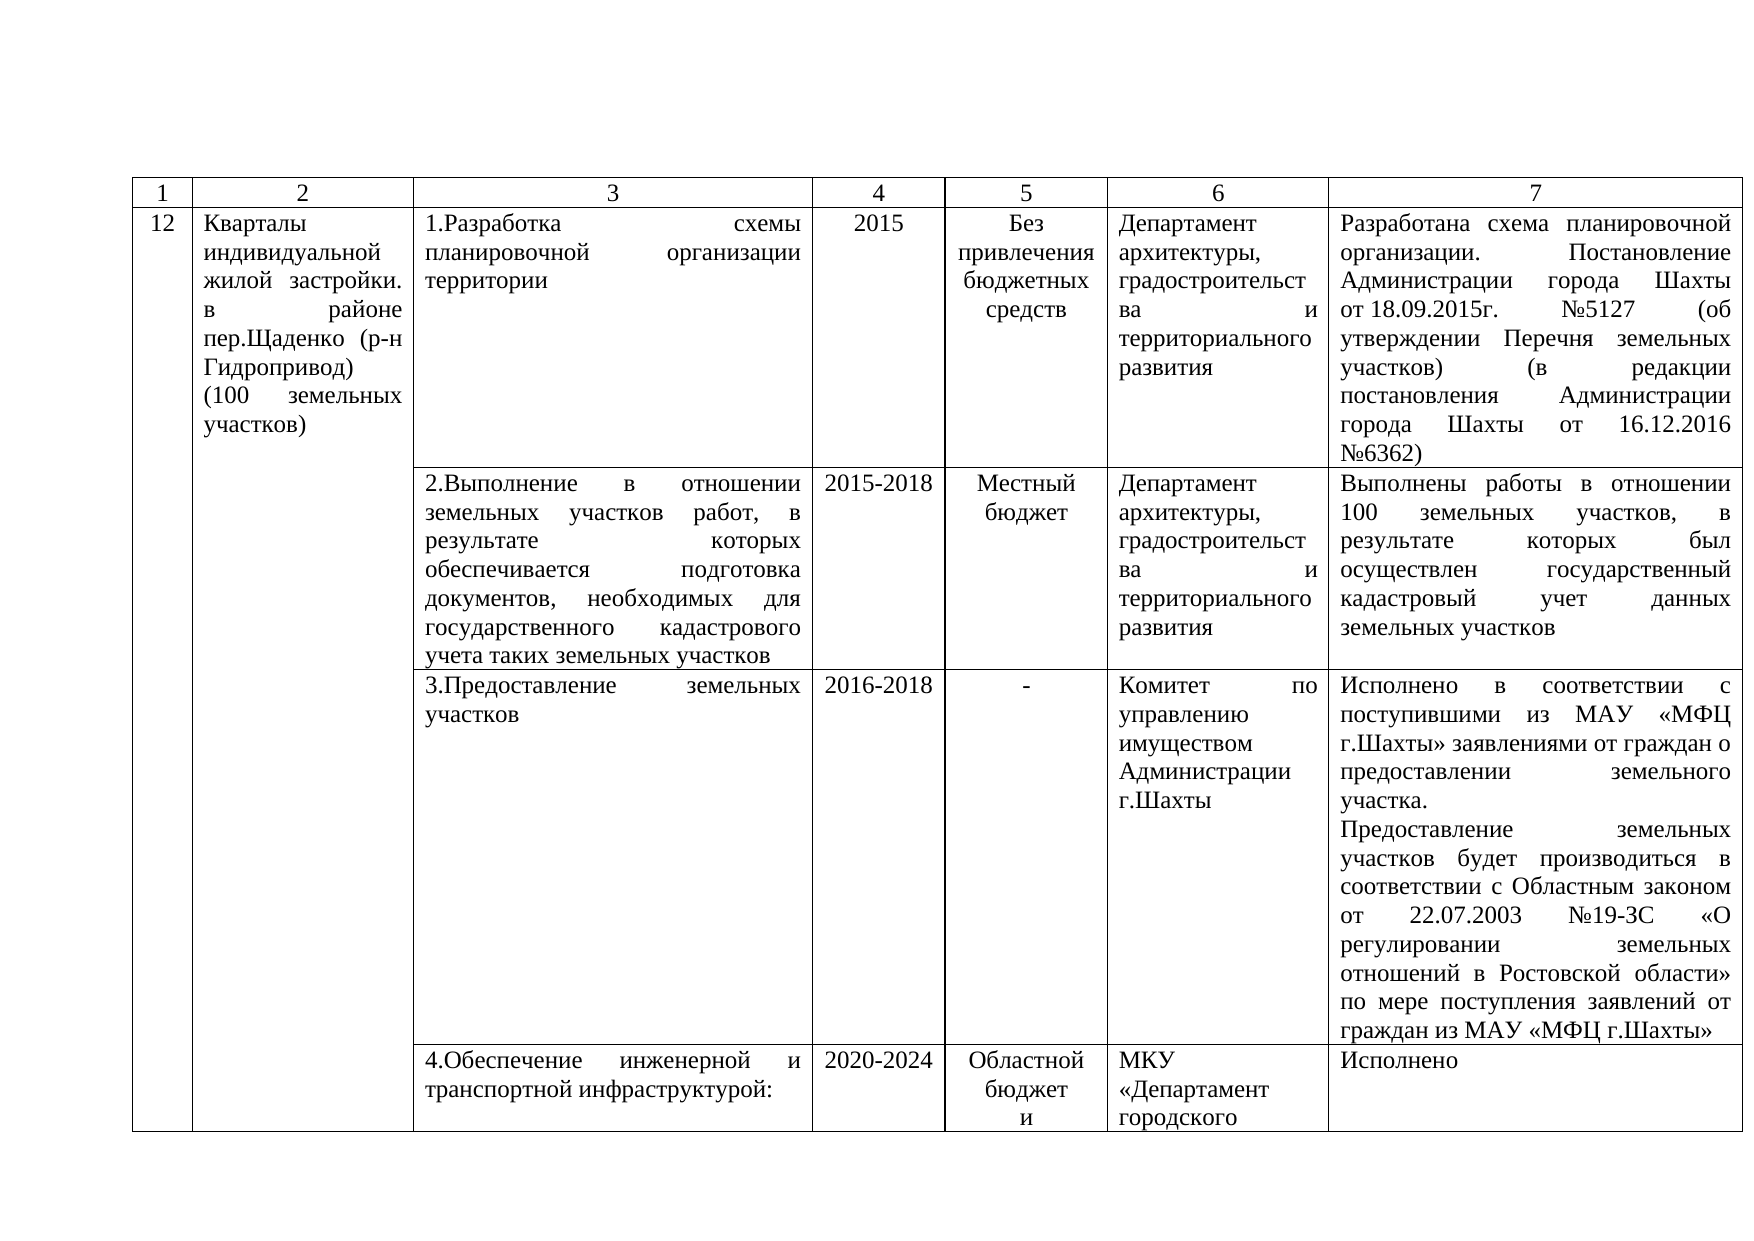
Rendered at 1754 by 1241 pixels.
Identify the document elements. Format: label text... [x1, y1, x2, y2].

table_header 5 [946, 178, 1107, 207]
table_cell 4.Обеспечение инженерной и транспортной инфраструктурой: [414, 1045, 812, 1131]
table_cell 12 [133, 208, 192, 1131]
table_cell 2020-2024 [813, 1045, 944, 1131]
table_cell Исполнено в соответствии с поступившими из МАУ «МФЦ г.Шахты» заявлениями от граждан о предоставлении земельного участка. Предоставление земельных участков будет производиться в соответствии с Областным законом от 22.07.2003 №19-ЗС «О регулировании земельных отношений в Ростовской области» по мере поступления заявлений от граждан из МАУ «МФЦ г.Шахты» [1329, 670, 1742, 1044]
table_cell - [946, 670, 1107, 1044]
table_cell Без привлечения бюджетных средств [946, 208, 1107, 467]
table_cell 2015-2018 [813, 468, 944, 669]
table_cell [1108, 1045, 1328, 1131]
table_cell Исполнено [1329, 1045, 1742, 1131]
table_header 3 [414, 178, 812, 207]
table_cell 2.Выполнение в отношении земельных участков работ, в результате которых обеспечивается подготовка документов, необходимых для государственного кадастрового учета таких земельных участков [414, 468, 812, 669]
table_cell 2016-2018 [813, 670, 944, 1044]
table_cell Областной бюджет и местный бюджет [946, 1045, 1107, 1131]
table_cell Выполнены работы в отношении 100 земельных участков, в результате которых был осуществлен государственный кадастровый учет данных земельных участков [1329, 468, 1742, 669]
table_header 1 [133, 178, 192, 207]
table_header 7 [1329, 178, 1742, 207]
table_cell Разработана схема планировочной организации. Постановление Администрации города Шахты от 18.09.2015г. №5127 (об утверждении Перечня земельных участков) (в редакции постановления Администрации города Шахты от 16.12.2016 №6362) [1329, 208, 1742, 467]
table_cell 3.Предоставление земельных участков [414, 670, 812, 1044]
table_cell Комитет по управлению имуществом Администрации г.Шахты [1108, 670, 1328, 1044]
table_cell 2015 [813, 208, 944, 467]
table_header 2 [193, 178, 413, 207]
table_cell Местный бюджет [946, 468, 1107, 669]
table_cell Департамент архитектуры, градостроительства и территориального развития [1108, 468, 1328, 669]
table_header 6 [1108, 178, 1328, 207]
table_cell Кварталы индивидуальной жилой застройки. в районе пер.Щаденко (р-н Гидропривод) (100 земельных участков) [193, 208, 413, 1131]
table_cell Департамент архитектуры, градостроительства и территориального развития [1108, 208, 1328, 467]
table_header 4 [813, 178, 944, 207]
table_cell 1.Разработка схемы планировочной организации территории [414, 208, 812, 467]
